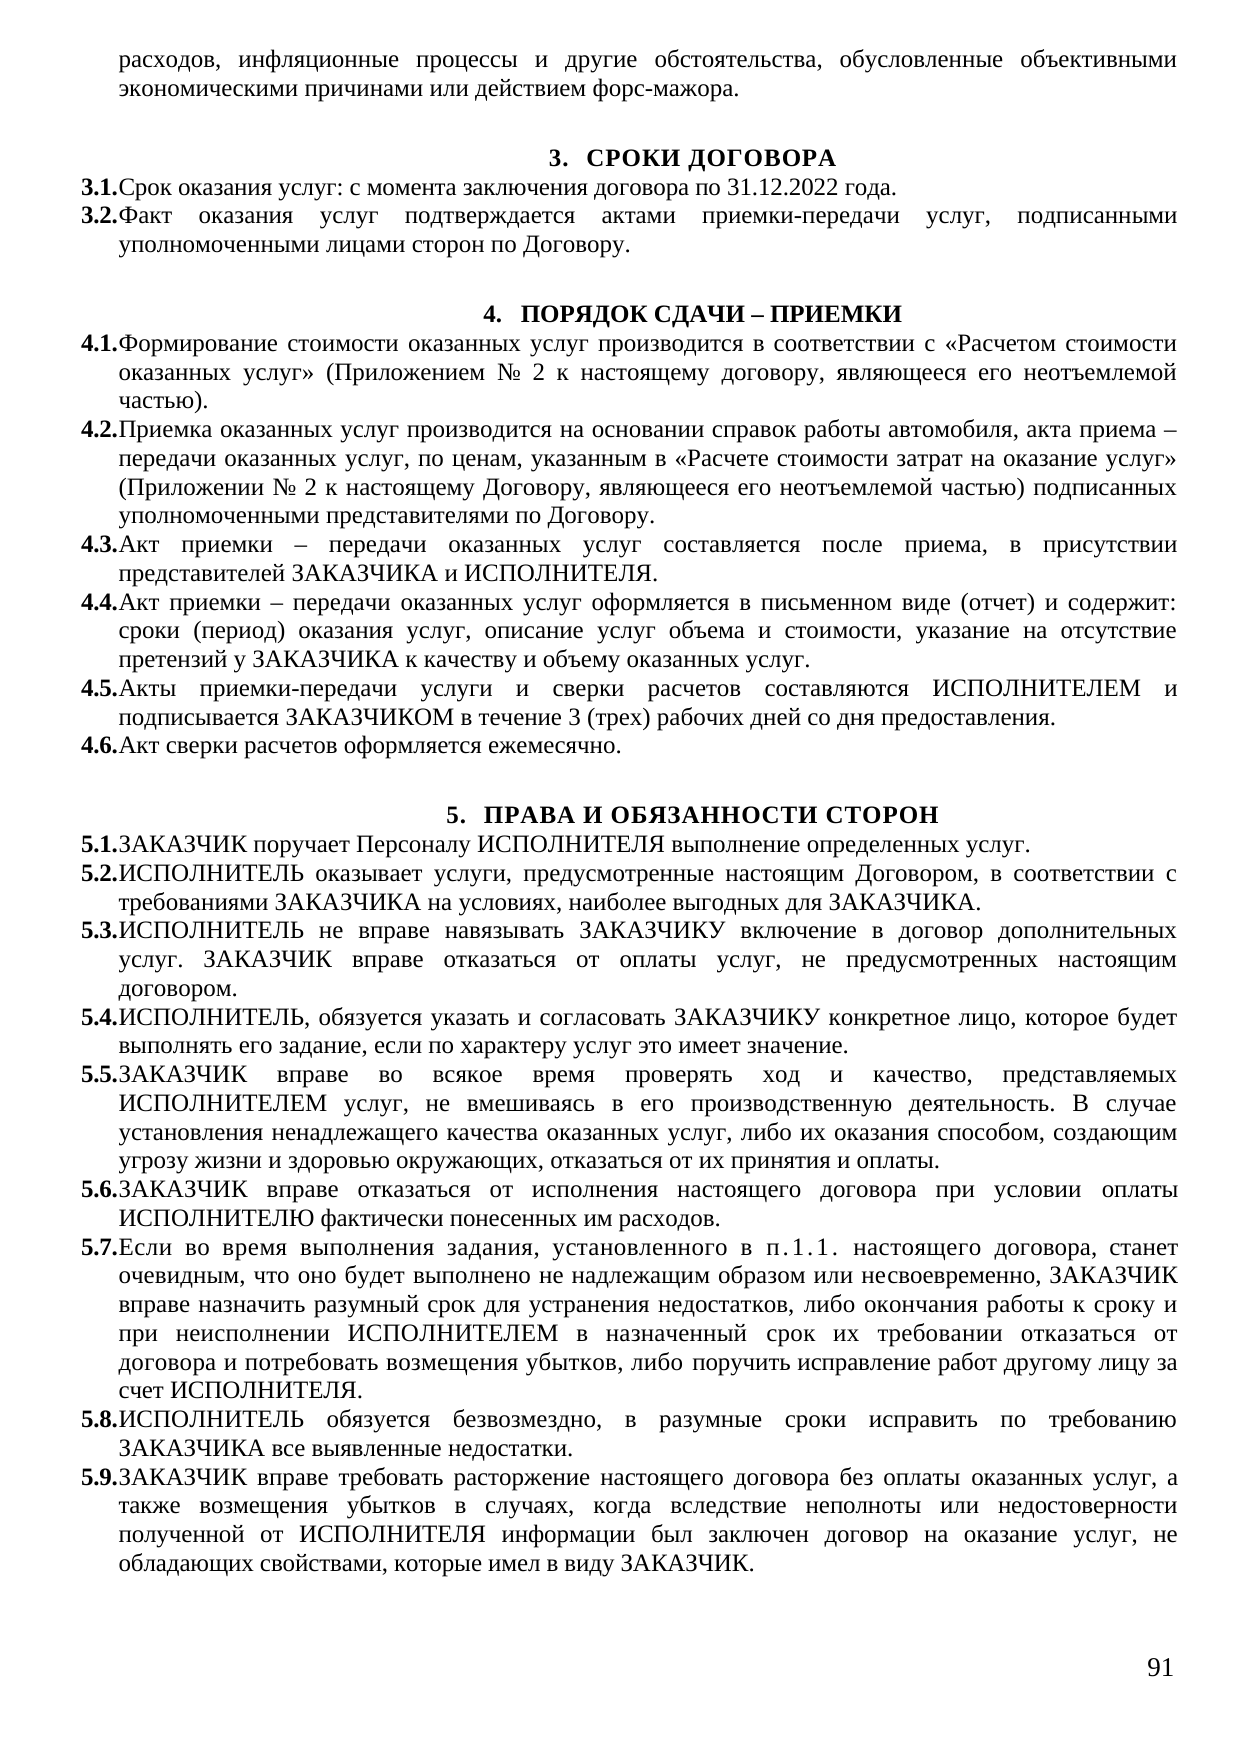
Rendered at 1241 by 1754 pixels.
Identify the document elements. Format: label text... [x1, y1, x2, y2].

list Акт сверки расчетов оформляется ежемесячно. [81, 731, 1178, 759]
list Акты приемки-передачи услуги и сверки расчетов составляются ИСПОЛНИТЕЛЕМ и подписывается ЗАКАЗЧИКОМ в течение 3 (трех) рабочих дней со дня предоставления. [81, 673, 1178, 731]
list ПРАВА И ОБЯЗАННОСТИ СТОРОН [207, 801, 1178, 829]
list ПОРЯДОК СДАЧИ – ПРИЕМКИ [207, 299, 1178, 328]
list Акт приемки – передачи оказанных услуг оформляется в письменном виде (отчет) и содержит: сроки (период) оказания услуг, описание услуг объема и стоимости, указание на отсутствие претензий у ЗАКАЗЧИКА к качеству и объему оказанных услуг. [81, 587, 1178, 673]
list СРОКИ ДОГОВОРА [207, 143, 1178, 172]
list Акт приемки – передачи оказанных услуг составляется после приема, в присутствии представителей ЗАКАЗЧИКА и ИСПОЛНИТЕЛЯ. [81, 529, 1178, 587]
list ЗАКАЗЧИК вправе требовать расторжение настоящего договора без оплаты оказанных услуг, а также возмещения убытков в случаях, когда вследствие неполноты или недостоверности полученной от ИСПОЛНИТЕЛЯ информации был заключен договор на оказание услуг, не обладающих свойствами, которые имел в виду ЗАКАЗЧИК. [81, 1462, 1178, 1577]
list ИСПОЛНИТЕЛЬ, обязуется указать и согласовать ЗАКАЗЧИКУ конкретное лицо, которое будет выполнять его задание, если по характеру услуг это имеет значение. [81, 1002, 1178, 1059]
list Приемка оказанных услуг производится на основании справок работы автомобиля, акта приема – передачи оказанных услуг, по ценам, указанным в «Расчете стоимости затрат на оказание услуг» (Приложении № 2 к настоящему Договору, являющееся его неотъемлемой частью) подписанных уполномоченными представителями по Договору. [81, 414, 1178, 529]
list ЗАКАЗЧИК вправе отказаться от исполнения настоящего договора при условии оплаты ИСПОЛНИТЕЛЮ фактически понесенных им расходов. [81, 1174, 1178, 1232]
list ЗАКАЗЧИК поручает Персоналу ИСПОЛНИТЕЛЯ выполнение определенных услуг. [81, 829, 1178, 858]
list ИСПОЛНИТЕЛЬ обязуется безвозмездно, в разумные сроки исправить по требованию ЗАКАЗЧИКА все выявленные недостатки. [81, 1404, 1178, 1462]
list ИСПОЛНИТЕЛЬ не вправе навязывать ЗАКАЗЧИКУ включение в договор дополнительных услуг. ЗАКАЗЧИК вправе отказаться от оплаты услуг, не предусмотренных настоящим договором. [81, 916, 1178, 1002]
list Факт оказания услуг подтверждается актами приемки-передачи услуг, подписанными уполномоченными лицами сторон по Договору. [81, 201, 1178, 258]
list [81, 44, 1178, 102]
list Если во время выполнения задания, установленного в п.1.1. настоящего договора, станет очевидным, что оно будет выполнено не надлежащим образом или несвоевременно, ЗАКАЗЧИК вправе назначить разумный срок для устранения недостатков, либо окончания работы к сроку и при неисполнении ИСПОЛНИТЕЛЕМ в назначенный срок их требовании отказаться от договора и потребовать возмещения убытков, либо поручить исправление работ другому лицу за счет ИСПОЛНИТЕЛЯ. [81, 1232, 1178, 1404]
list Формирование стоимости оказанных услуг производится в соответствии с «Расчетом стоимости оказанных услуг» (Приложением № 2 к настоящему договору, являющееся его неотъемлемой частью). [81, 328, 1178, 414]
list Срок оказания услуг: с момента заключения договора по 31.12.2022 года. [81, 172, 1178, 201]
list ИСПОЛНИТЕЛЬ оказывает услуги, предусмотренные настоящим Договором, в соответствии с требованиями ЗАКАЗЧИКА на условиях, наиболее выгодных для ЗАКАЗЧИКА. [81, 858, 1178, 916]
list ЗАКАЗЧИК вправе во всякое время проверять ход и качество, представляемых ИСПОЛНИТЕЛЕМ услуг, не вмешиваясь в его производственную деятельность. В случае установления ненадлежащего качества оказанных услуг, либо их оказания способом, создающим угрозу жизни и здоровью окружающих, отказаться от их принятия и оплаты. [81, 1059, 1178, 1174]
